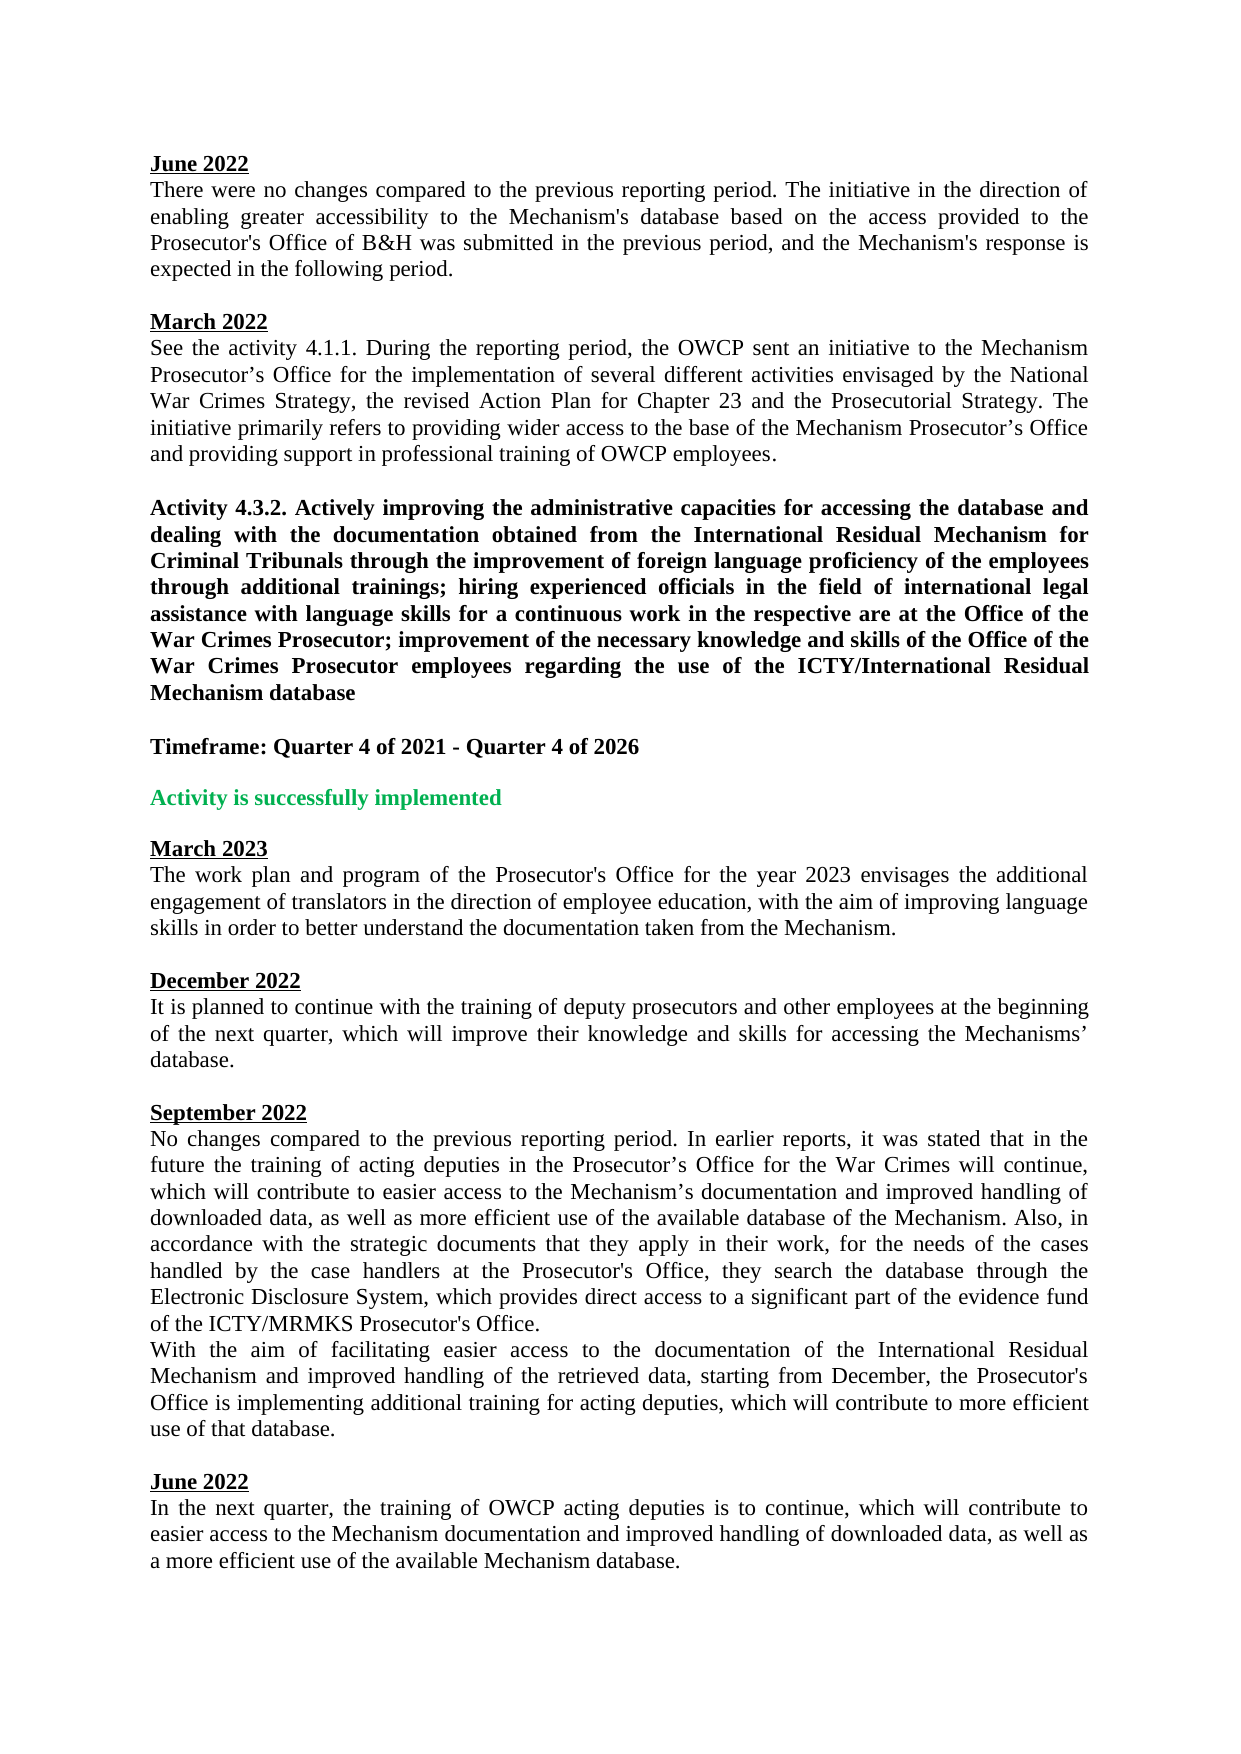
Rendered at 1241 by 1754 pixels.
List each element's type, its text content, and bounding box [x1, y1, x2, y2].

text With the aim of facilitating easier access to the documentation of the International Residual Mechanism and improved handling of the retrieved data, starting from December, the Prosecutor's Office is implementing additional training for acting deputies, which will contribute to more efficient use of that database. [150, 1336, 1090, 1441]
text March 2023 [150, 835, 1090, 862]
text Activity is successfully implemented [150, 784, 1090, 811]
text The work plan and program of the Prosecutor's Office for the year 2023 envisages the additional engagement of translators in the direction of employee education, with the aim of improving language skills in order to better understand the documentation taken from the Mechanism. [150, 862, 1090, 941]
text No changes compared to the previous reporting period. In earlier reports, it was stated that in the future the training of acting deputies in the Prosecutor’s Office for the War Crimes will continue, which will contribute to easier access to the Mechanism’s documentation and improved handling of downloaded data, as well as more efficient use of the available database of the Mechanism. Also, in accordance with the strategic documents that they apply in their work, for the needs of the cases handled by the case handlers at the Prosecutor's Office, they search the database through the Electronic Disclosure System, which provides direct access to a significant part of the evidence fund of the ICTY/MRMKS Prosecutor's Office. [150, 1125, 1090, 1336]
subtitle Activity 4.3.2. Actively improving the administrative capacities for accessing the database and dealing with the documentation obtained from the International Residual Mechanism for Criminal Tribunals through the improvement of foreign language proficiency of the employees through additional trainings; hiring experienced officials in the field of international legal assistance with language skills for a continuous work in the respective are at the Office of the War Crimes Prosecutor; improvement of the necessary knowledge and skills of the Office of the War Crimes Prosecutor employees regarding the use of the ICTY/International Residual Mechanism database [150, 494, 1090, 705]
text It is planned to continue with the training of deputy prosecutors and other employees at the beginning of the next quarter, which will improve their knowledge and skills for accessing the Mechanisms’ database. [150, 993, 1090, 1072]
text Timeframe: Quarter 4 of 2021 - Quarter 4 of 2026 [150, 733, 1090, 759]
text March 2022 [150, 308, 1090, 334]
text In the next quarter, the training of OWCP acting deputies is to continue, which will contribute to easier access to the Mechanism documentation and improved handling of downloaded data, as well as a more efficient use of the available Mechanism database. [150, 1494, 1090, 1573]
text December 2022 [150, 967, 1090, 993]
text There were no changes compared to the previous reporting period. The initiative in the direction of enabling greater accessibility to the Mechanism's database based on the access provided to the Prosecutor's Office of B&H was submitted in the previous period, and the Mechanism's response is expected in the following period. [150, 176, 1090, 282]
text September 2022 [150, 1099, 1090, 1125]
text June 2022 [150, 150, 1090, 176]
text See the activity 4.1.1. During the reporting period, the OWCP sent an initiative to the Mechanism Prosecutor’s Office for the implementation of several different activities envisaged by the National War Crimes Strategy, the revised Action Plan for Chapter 23 and the Prosecutorial Strategy. The initiative primarily refers to providing wider access to the base of the Mechanism Prosecutor’s Office and providing support in professional training of OWCP employees. [150, 334, 1090, 466]
text June 2022 [150, 1468, 1090, 1494]
